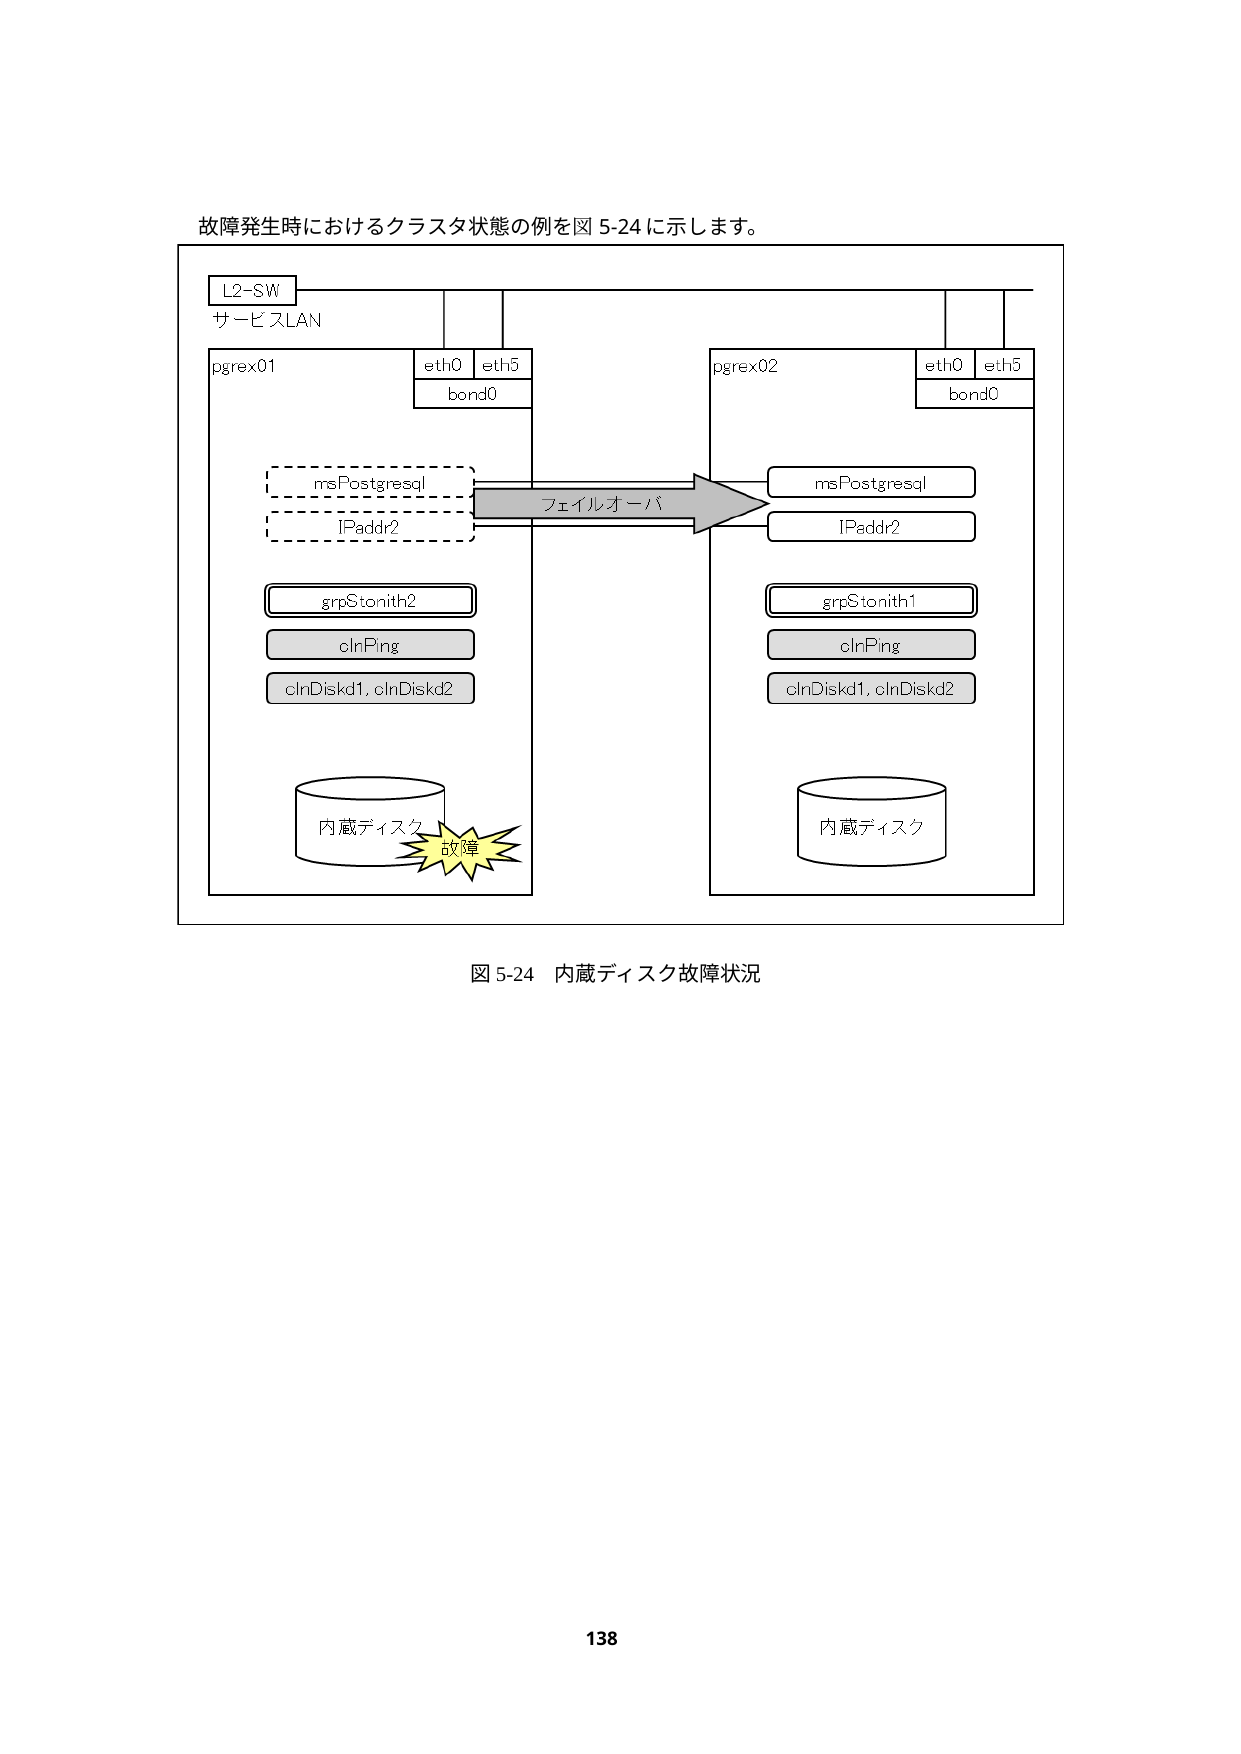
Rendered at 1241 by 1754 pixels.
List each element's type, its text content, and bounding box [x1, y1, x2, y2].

text 故障発生時におけるクラスタ状態の例を図 5-20に示します。 [177, 207, 1054, 244]
picture [177, 244, 1064, 925]
text 図 5-20 内蔵ディスク故障状況 [177, 957, 1054, 987]
